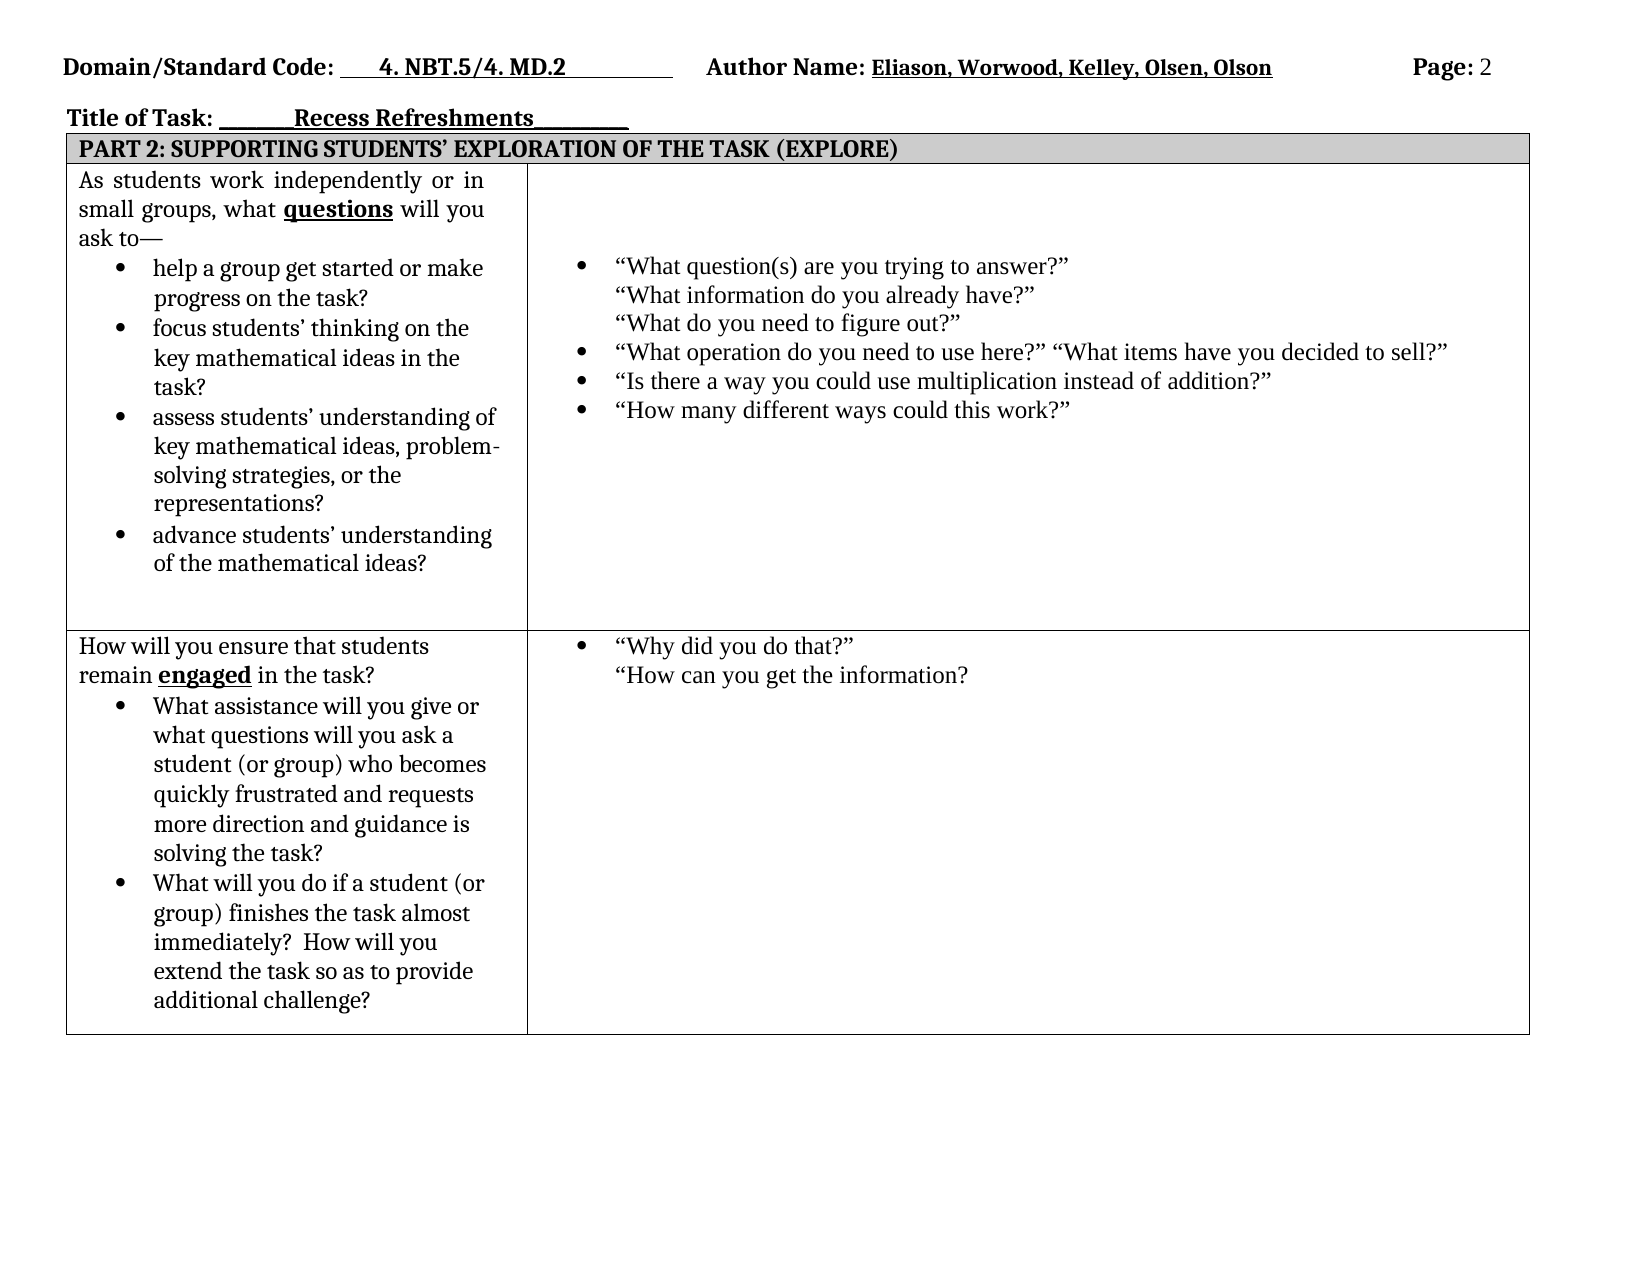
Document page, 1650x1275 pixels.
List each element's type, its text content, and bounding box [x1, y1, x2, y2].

table_cell As students work independently or in small groups, what questions will you ask to—  help a group get started or make progress on the task?  focus students’ thinking on the key mathematical ideas in the task?  assess students’ understanding of key mathematical ideas, problem- solving strategies, or the representations?  advance students’ understanding of the mathematical ideas? [67, 164, 527, 630]
table_cell “What question(s) are you trying to answer?” “What information do you already have?” “What do you need to figure out?” “What operation do you need to use here?” “What items have you decided to sell?” “Is there a way you could use multiplication instead of addition?” “How many different ways could this work?” [528, 164, 1529, 630]
table_header PART 2: SUPPORTING STUDENTS’ EXPLORATION OF THE TASK (EXPLORE) [67, 134, 1529, 163]
table_cell “Why did you do that?” “How can you get the information? [528, 631, 1529, 1034]
table_cell How will you ensure that students remain engaged in the task?  What assistance will you give or what questions will you ask a student (or group) who becomes quickly frustrated and requests more direction and guidance is solving the task?  What will you do if a student (or group) finishes the task almost immediately? How will you extend the task so as to provide additional challenge? [67, 631, 527, 1034]
